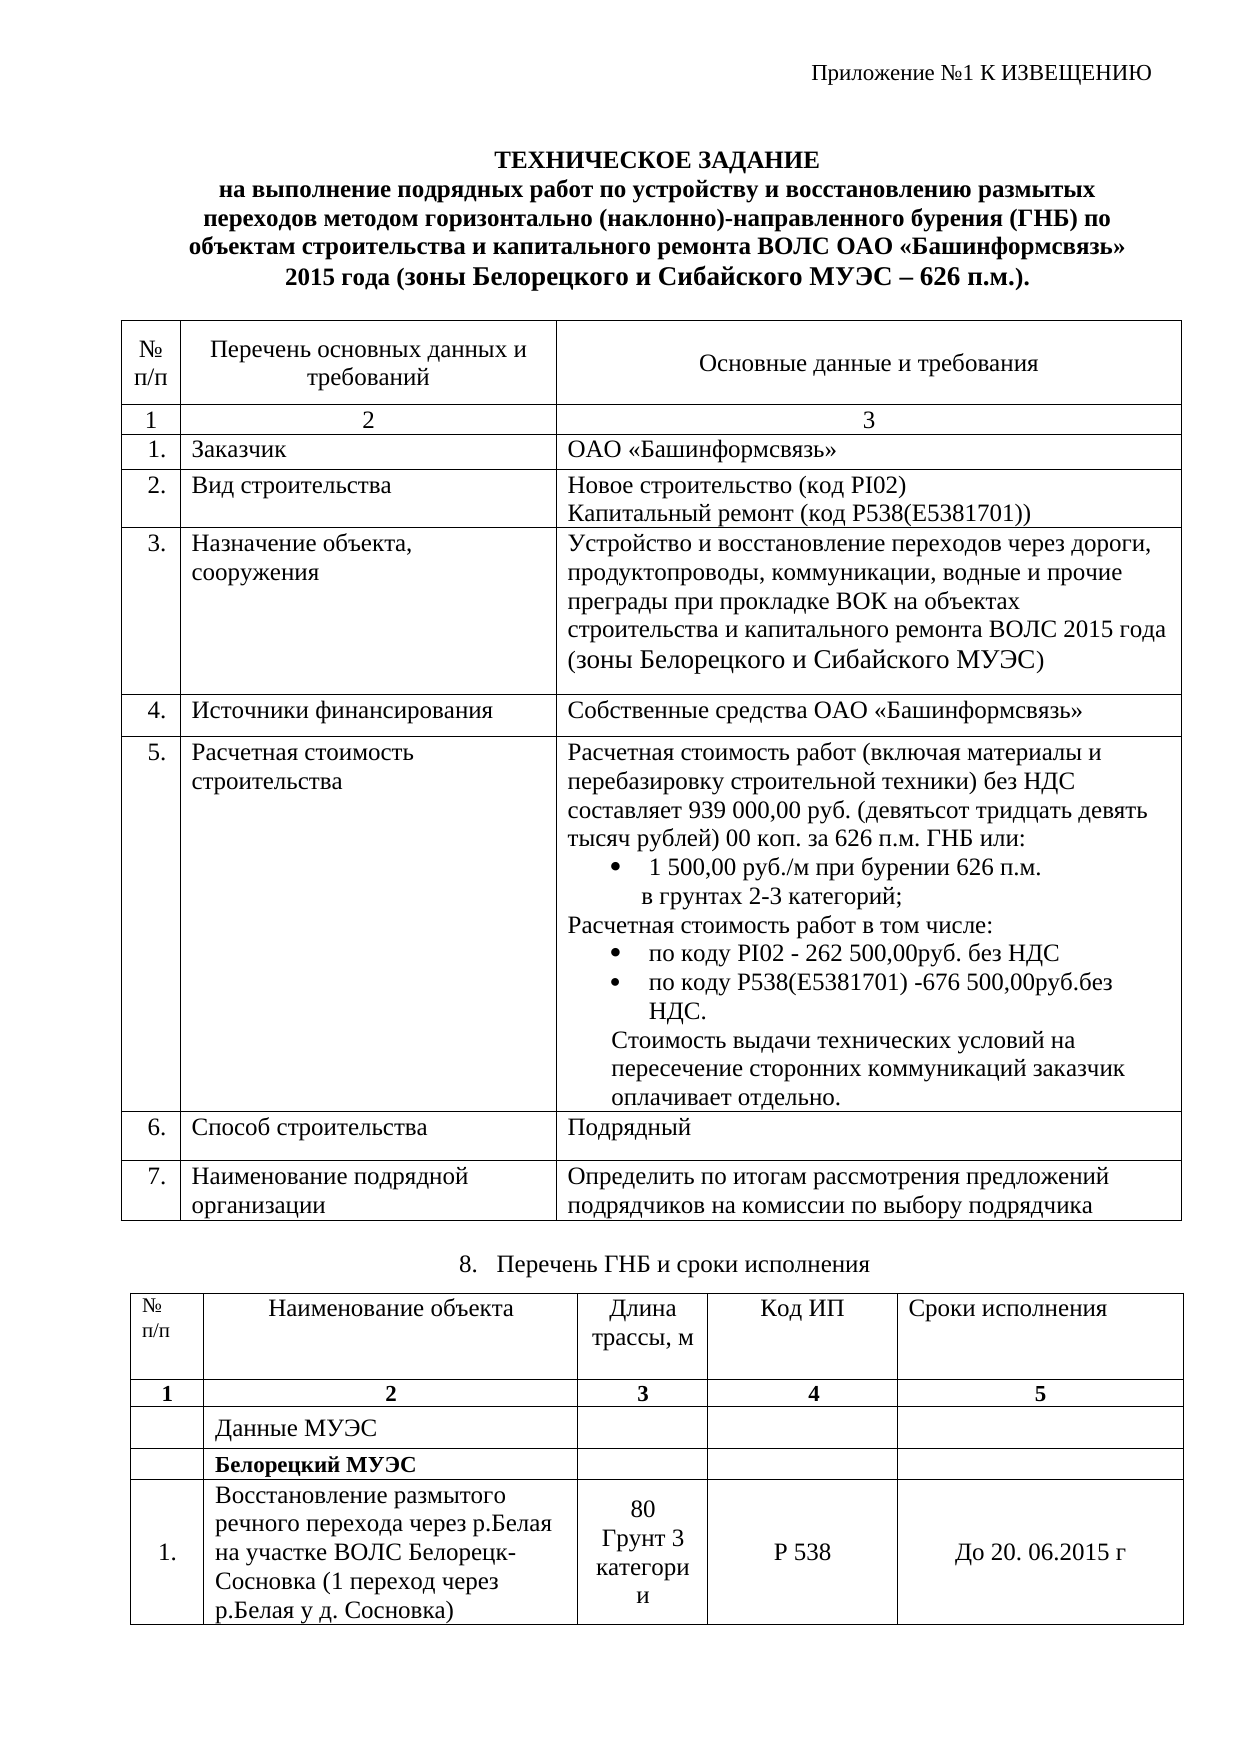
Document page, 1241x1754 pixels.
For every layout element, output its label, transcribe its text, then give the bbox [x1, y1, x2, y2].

table_cell 1 [131, 1380, 203, 1406]
table_header Наименование объекта [204, 1294, 577, 1378]
table_header № п/п [122, 321, 180, 404]
table_cell [898, 1407, 1183, 1448]
text ТЕХНИЧЕСКОЕ ЗАДАНИЕ [162, 145, 1152, 174]
table_cell 2 [204, 1380, 577, 1406]
table_cell Белорецкий МУЭС [204, 1449, 577, 1479]
table_cell [122, 435, 180, 469]
table_header Основные данные и требования [557, 321, 1181, 404]
table_cell До 20. 06.2015 г [898, 1480, 1183, 1623]
table_cell 5 [898, 1380, 1183, 1406]
table_cell [122, 1112, 180, 1160]
table_cell 3 [557, 405, 1181, 433]
table_cell Восстановление размытого речного перехода через р.Белая на участке ВОЛС Белорецк-Сосновка (1 переход через р.Белая у д. Сосновка) [204, 1480, 577, 1623]
table_cell Заказчик [181, 435, 556, 469]
table_cell Подрядный [557, 1112, 1181, 1160]
table_cell Расчетная стоимость строительства [181, 737, 556, 1111]
table_cell [578, 1407, 707, 1448]
table_cell 80 Грунт 3 категории [578, 1480, 707, 1623]
table_cell [898, 1449, 1183, 1479]
table_cell [122, 695, 180, 736]
table_cell Данные МУЭС [204, 1407, 577, 1448]
table_cell Способ строительства [181, 1112, 556, 1160]
table_cell 1 [122, 405, 180, 433]
table_cell Собственные средства ОАО «Башинформсвязь» [557, 695, 1181, 736]
text на выполнение подрядных работ по устройству и восстановлению размытых переходов методом горизонтально (наклонно)-направленного бурения (ГНБ) по объектам строительства и капитального ремонта ВОЛС ОАО «Башинформсвязь» 2015 года (зоны Белорецкого и Сибайского МУЭС – 626 п.м.). [162, 174, 1152, 291]
table_cell [578, 1449, 707, 1479]
table_cell Р 538 [708, 1480, 897, 1623]
title Приложение №1 к извещению [162, 59, 1152, 85]
table_cell 3 [578, 1380, 707, 1406]
table_cell [122, 1161, 180, 1219]
table_cell [122, 528, 180, 694]
table_cell [708, 1407, 897, 1448]
table_cell [131, 1449, 203, 1479]
table_cell 4 [708, 1380, 897, 1406]
table_cell 2 [181, 405, 556, 433]
table_cell Вид строительства [181, 470, 556, 527]
table_cell Устройство и восстановление переходов через дороги, продуктопроводы, коммуникации, водные и прочие преграды при прокладке ВОК на объектах строительства и капитального ремонта ВОЛС 2015 года (зоны Белорецкого и Сибайского МУЭС) [557, 528, 1181, 694]
table_cell Расчетная стоимость работ (включая материалы и перебазировку строительной техники) без НДС составляет 939 000,00 руб. (девятьсот тридцать девять тысяч рублей) 00 коп. за 626 п.м. ГНБ или: 1 500,00 руб./м при бурении 626 п.м. в грунтах 2-3 категорий; Расчетная стоимость работ в том числе: по коду PI02 - 262 500,00руб. без НДС по коду Р538(Е5381701) -676 500,00руб.без НДС. Стоимость выдачи технических условий на пересечение сторонних коммуникаций заказчик оплачивает отдельно. [557, 737, 1181, 1111]
table_cell [131, 1407, 203, 1448]
table_header Код ИП [708, 1294, 897, 1378]
table_cell Источники финансирования [181, 695, 556, 736]
table_cell Наименование подрядной организации [181, 1161, 556, 1219]
table_cell 1. [131, 1480, 203, 1623]
title Перечень ГНБ и сроки исполнения [177, 1249, 1152, 1278]
table_cell Новое строительство (код PI02) Капитальный ремонт (код Р538(Е5381701)) [557, 470, 1181, 527]
table_header Перечень основных данных и требований [181, 321, 556, 404]
table_header Сроки исполнения [898, 1294, 1183, 1378]
table_cell Определить по итогам рассмотрения предложений подрядчиков на комиссии по выбору подрядчика [557, 1161, 1181, 1219]
table_cell ОАО «Башинформсвязь» [557, 435, 1181, 469]
table_header Длина трассы, м [578, 1294, 707, 1378]
table_header № п/п [131, 1294, 203, 1378]
table_cell [122, 737, 180, 1111]
table_cell [708, 1449, 897, 1479]
table_cell [122, 470, 180, 527]
table_cell Назначение объекта, сооружения [181, 528, 556, 694]
